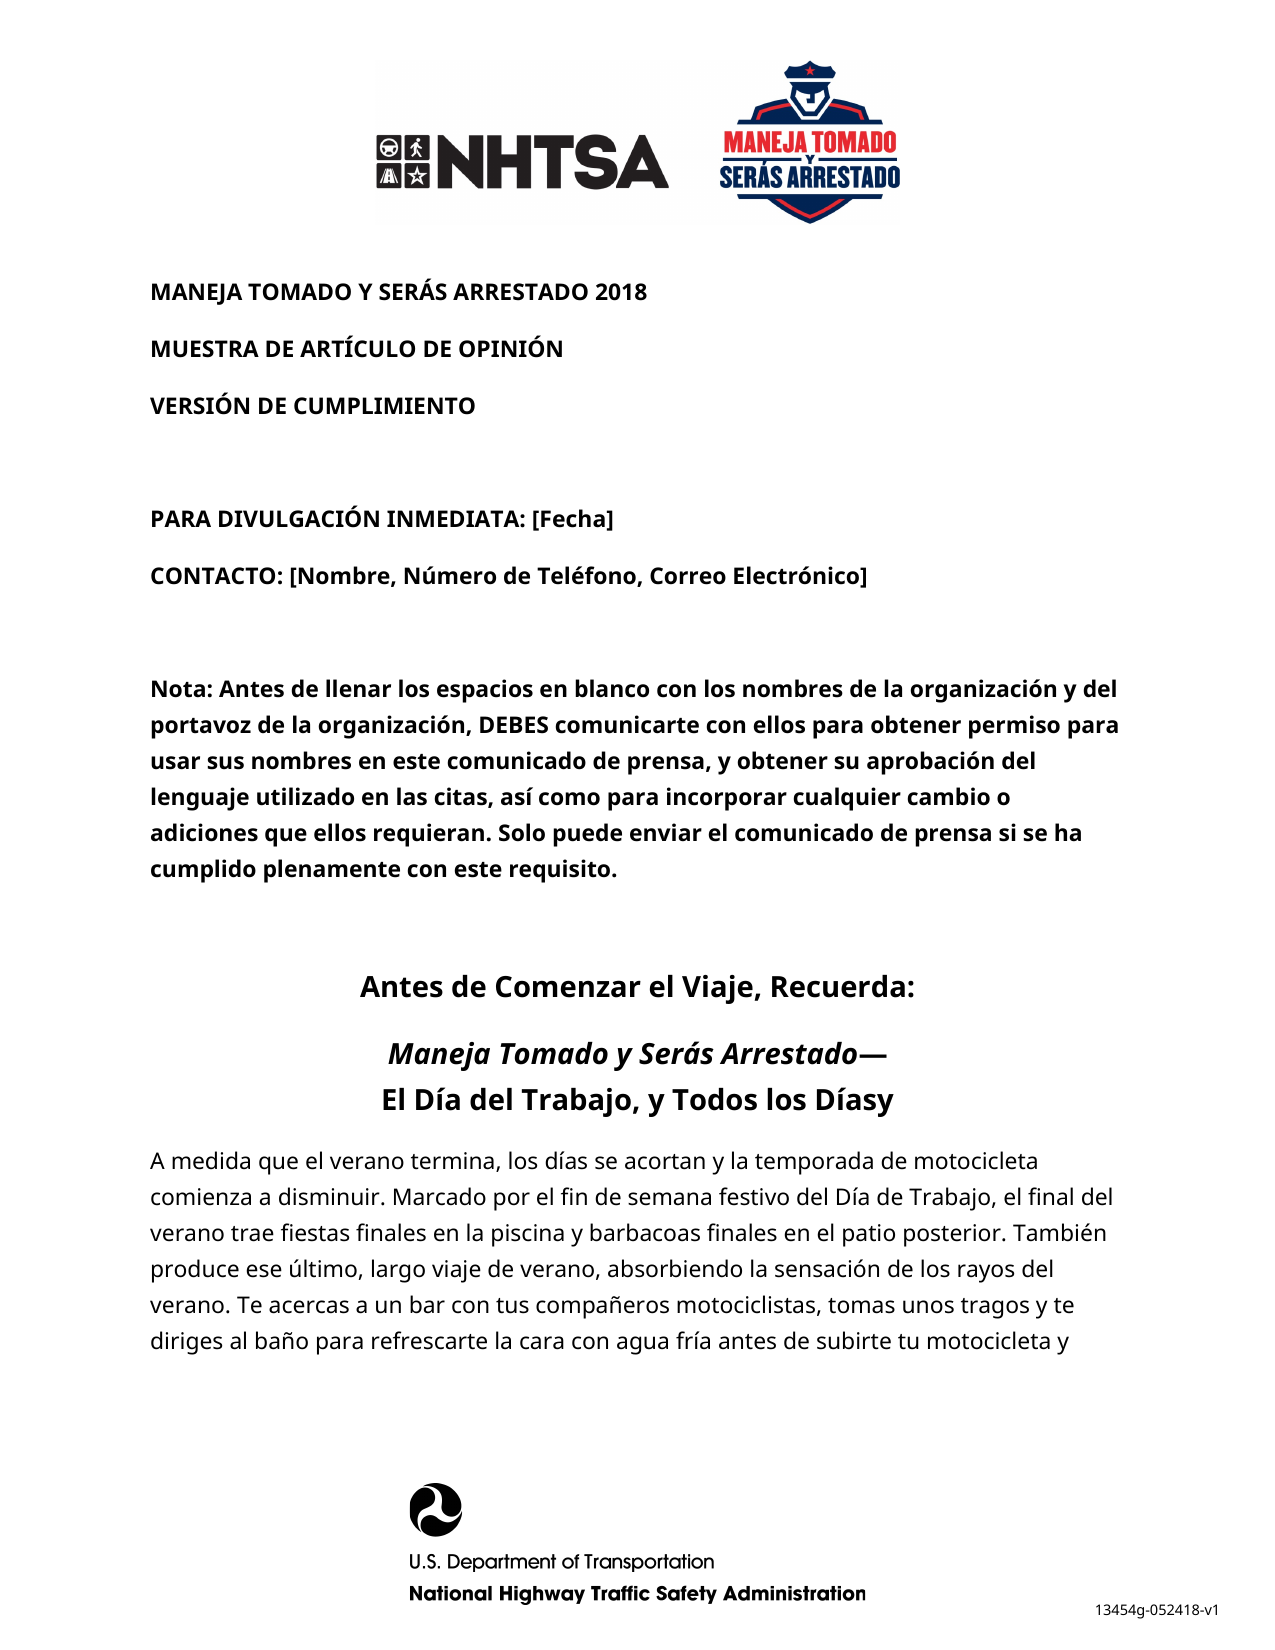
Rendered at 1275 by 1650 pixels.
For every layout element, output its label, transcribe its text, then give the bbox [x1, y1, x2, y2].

text MANEJA TOMADO Y SERÁS ARRESTADO 2018 [150, 276, 1125, 307]
picture [375, 60, 901, 225]
text MUESTRA DE ARTÍCULO DE OPINIÓN [150, 333, 1125, 364]
picture [409, 1483, 866, 1605]
text Maneja Tomado y Serás Arrestado— El Día del Trabajo, y Todos los Díasy [150, 1033, 1125, 1118]
text VERSIÓN DE CUMPLIMIENTO [150, 389, 1125, 421]
text PARA DIVULGACIÓN INMEDIATA: [Fecha] [150, 503, 1125, 534]
text Nota: Antes de llenar los espacios en blanco con los nombres de la organización y del portavoz de la organización, DEBES comunicarte con ellos para obtener permiso para usar sus nombres en este comunicado de prensa, y obtener su aprobación del lenguaje utilizado en las citas, así como para incorporar cualquier cambio o adiciones que ellos requieran. Solo puede enviar el comunicado de prensa si se ha cumplido plenamente con este requisito. [150, 673, 1125, 884]
text Antes de Comenzar el Viaje, Recuerda: [150, 967, 1125, 1006]
text CONTACTO: [Nombre, Número de Teléfono, Correo Electrónico] [150, 560, 1125, 591]
